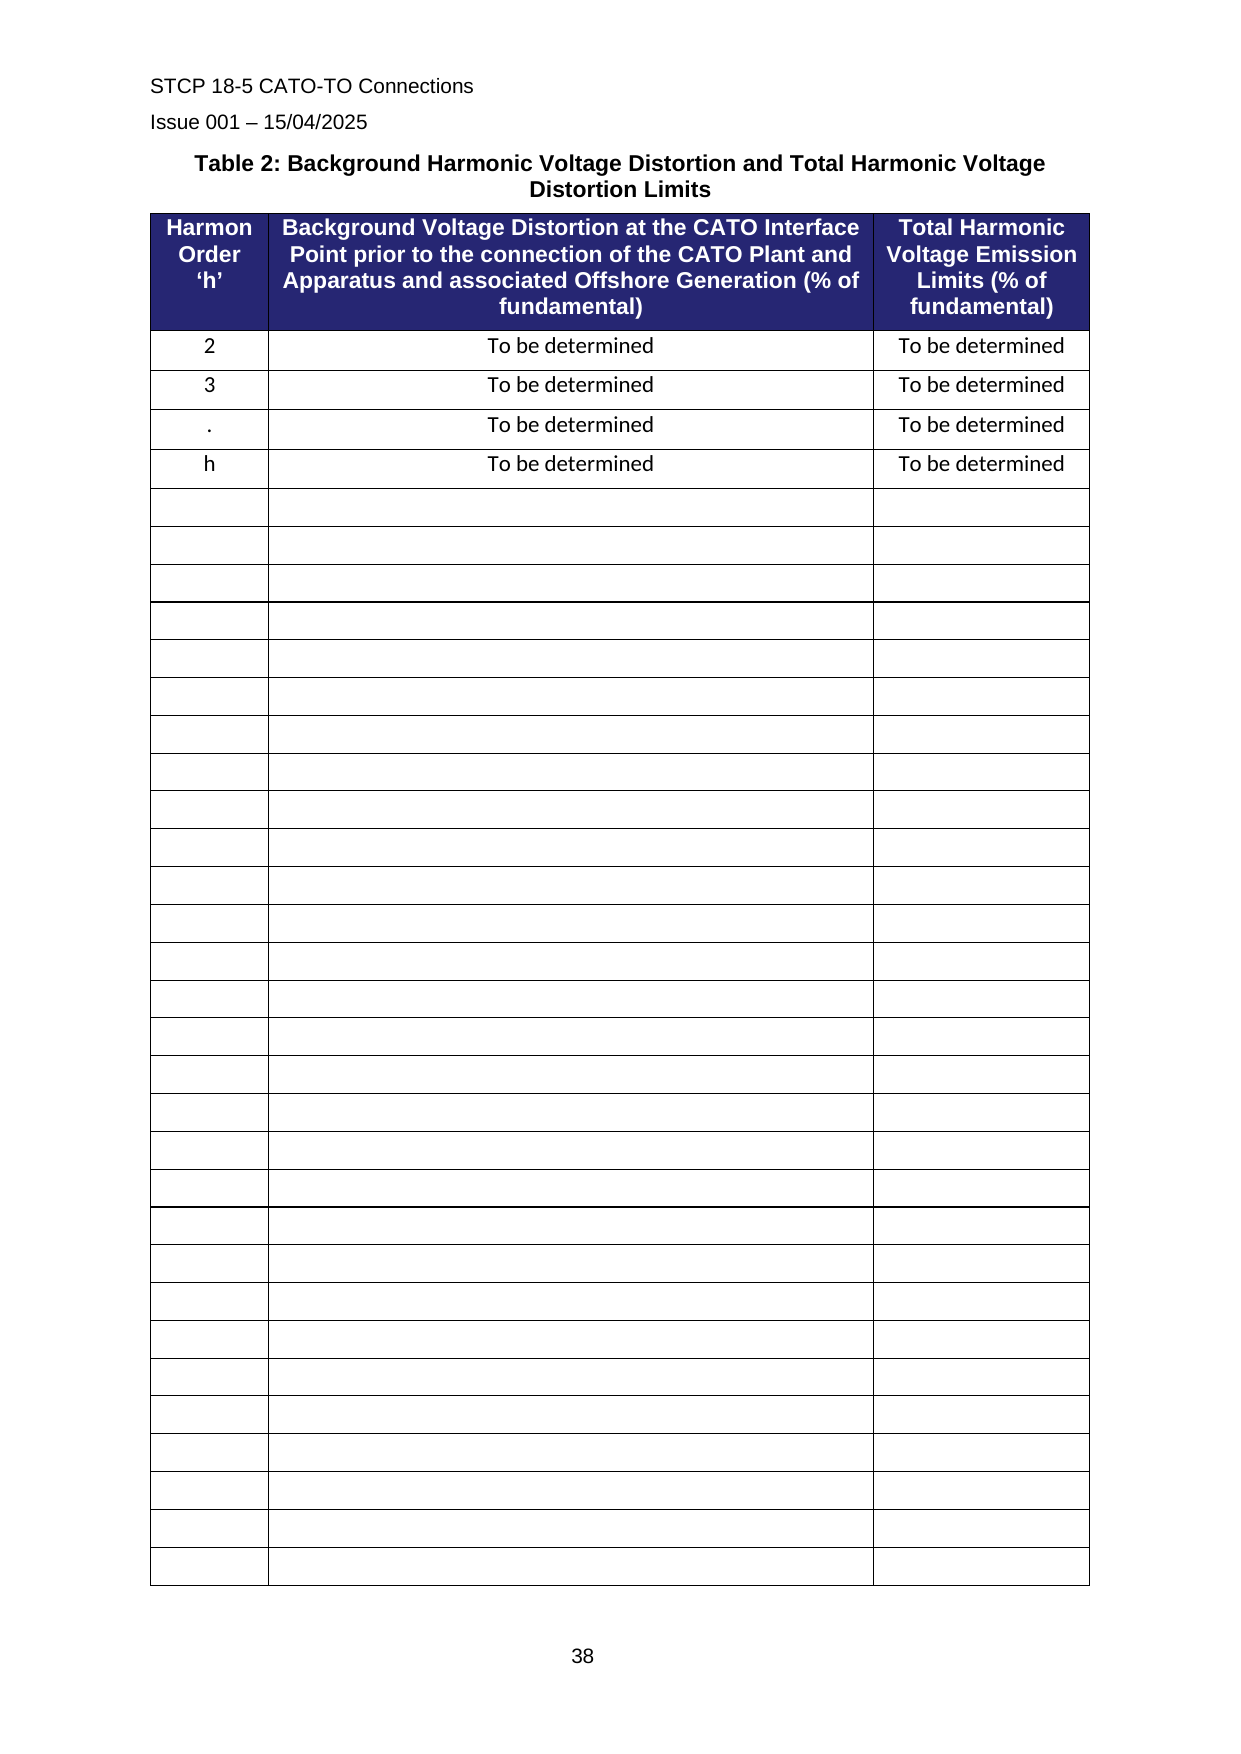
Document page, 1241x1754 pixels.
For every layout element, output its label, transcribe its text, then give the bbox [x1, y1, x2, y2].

table_cell To be determined [874, 331, 1089, 369]
table_cell [151, 565, 268, 601]
table_cell [874, 1510, 1089, 1547]
table_cell [874, 1132, 1089, 1168]
table_cell [269, 1321, 873, 1358]
table_cell [269, 905, 873, 942]
text Table 2: Background Harmonic Voltage Distortion and Total Harmonic Voltage Distortion Limits [150, 150, 1090, 203]
table_cell To be determined [269, 331, 873, 369]
table_cell [269, 943, 873, 979]
table_cell [269, 829, 873, 866]
table_cell [874, 1056, 1089, 1093]
table_cell [269, 489, 873, 526]
table_cell [269, 1472, 873, 1509]
table_cell [874, 640, 1089, 677]
table_cell [269, 1018, 873, 1055]
table_cell [151, 1434, 268, 1471]
table_cell To be determined [874, 371, 1089, 409]
table_cell [874, 791, 1089, 828]
table_header Background Voltage Distortion at the CATO Interface Point prior to the connection of the CATO Plant and Apparatus and associated Offshore Generation (% of fundamental) [269, 214, 873, 330]
table_header Total Harmonic Voltage Emission Limits (% of fundamental) [874, 214, 1089, 330]
table_cell [269, 981, 873, 1017]
table_cell [269, 1548, 873, 1584]
table_cell [151, 981, 268, 1017]
table_cell To be determined [269, 450, 873, 488]
table_cell [151, 1132, 268, 1168]
table_cell [151, 603, 268, 639]
table_cell [151, 1396, 268, 1433]
table_cell [874, 603, 1089, 639]
table_cell [874, 489, 1089, 526]
table_cell [874, 1548, 1089, 1584]
table_cell [874, 1170, 1089, 1206]
table_cell h [151, 450, 268, 488]
table_cell [269, 565, 873, 601]
table_cell To be determined [269, 410, 873, 448]
table_cell [151, 1208, 268, 1244]
table_cell [269, 1245, 873, 1282]
table_cell [269, 1132, 873, 1168]
table_cell [874, 1094, 1089, 1131]
table_cell [269, 1056, 873, 1093]
table_cell [151, 943, 268, 979]
table_cell [151, 867, 268, 904]
table_cell [874, 527, 1089, 563]
table_cell [874, 905, 1089, 942]
table_cell [269, 1170, 873, 1206]
table_cell [874, 1472, 1089, 1509]
table_cell [151, 1548, 268, 1584]
table_cell [874, 1283, 1089, 1320]
table_cell [269, 1094, 873, 1131]
table_cell [269, 527, 873, 563]
table_cell [874, 981, 1089, 1017]
table_cell [151, 791, 268, 828]
table_cell [269, 678, 873, 715]
table_cell To be determined [269, 371, 873, 409]
table_cell [269, 867, 873, 904]
table_cell [151, 1245, 268, 1282]
table_cell [151, 716, 268, 753]
table_cell [874, 1434, 1089, 1471]
table_cell [874, 1208, 1089, 1244]
table_cell To be determined [874, 450, 1089, 488]
table_cell [874, 754, 1089, 790]
table_cell [151, 640, 268, 677]
table_cell [874, 678, 1089, 715]
table_cell [269, 716, 873, 753]
table_cell [269, 1359, 873, 1395]
table_cell [151, 829, 268, 866]
table_cell 3 [151, 371, 268, 409]
table_cell To be determined [874, 410, 1089, 448]
table_cell [874, 1018, 1089, 1055]
table_cell [151, 1321, 268, 1358]
table_cell [874, 829, 1089, 866]
table_cell [151, 678, 268, 715]
table_cell [151, 754, 268, 790]
table_cell [151, 489, 268, 526]
table_cell [151, 1472, 268, 1509]
table_cell [269, 1283, 873, 1320]
table_cell [874, 1321, 1089, 1358]
table_cell [269, 1396, 873, 1433]
table_cell [874, 1359, 1089, 1395]
table_cell [269, 603, 873, 639]
table_cell [269, 1208, 873, 1244]
table_cell [874, 1396, 1089, 1433]
table_cell [874, 943, 1089, 979]
table_cell [874, 1245, 1089, 1282]
table_cell [151, 1018, 268, 1055]
table_cell [874, 565, 1089, 601]
table_cell [269, 1434, 873, 1471]
table_cell [151, 1510, 268, 1547]
table_cell [874, 716, 1089, 753]
table_cell 2 [151, 331, 268, 369]
table_cell [269, 1510, 873, 1547]
table_cell . [151, 410, 268, 448]
table_cell [874, 867, 1089, 904]
table_header Harmon Order ‘h’ [151, 214, 268, 330]
table_cell [151, 527, 268, 563]
table_cell [151, 1094, 268, 1131]
table_cell [151, 905, 268, 942]
table_cell [151, 1056, 268, 1093]
table_cell [151, 1359, 268, 1395]
table_cell [269, 791, 873, 828]
table_cell [269, 640, 873, 677]
table_cell [151, 1170, 268, 1206]
table_cell [269, 754, 873, 790]
table_cell [151, 1283, 268, 1320]
